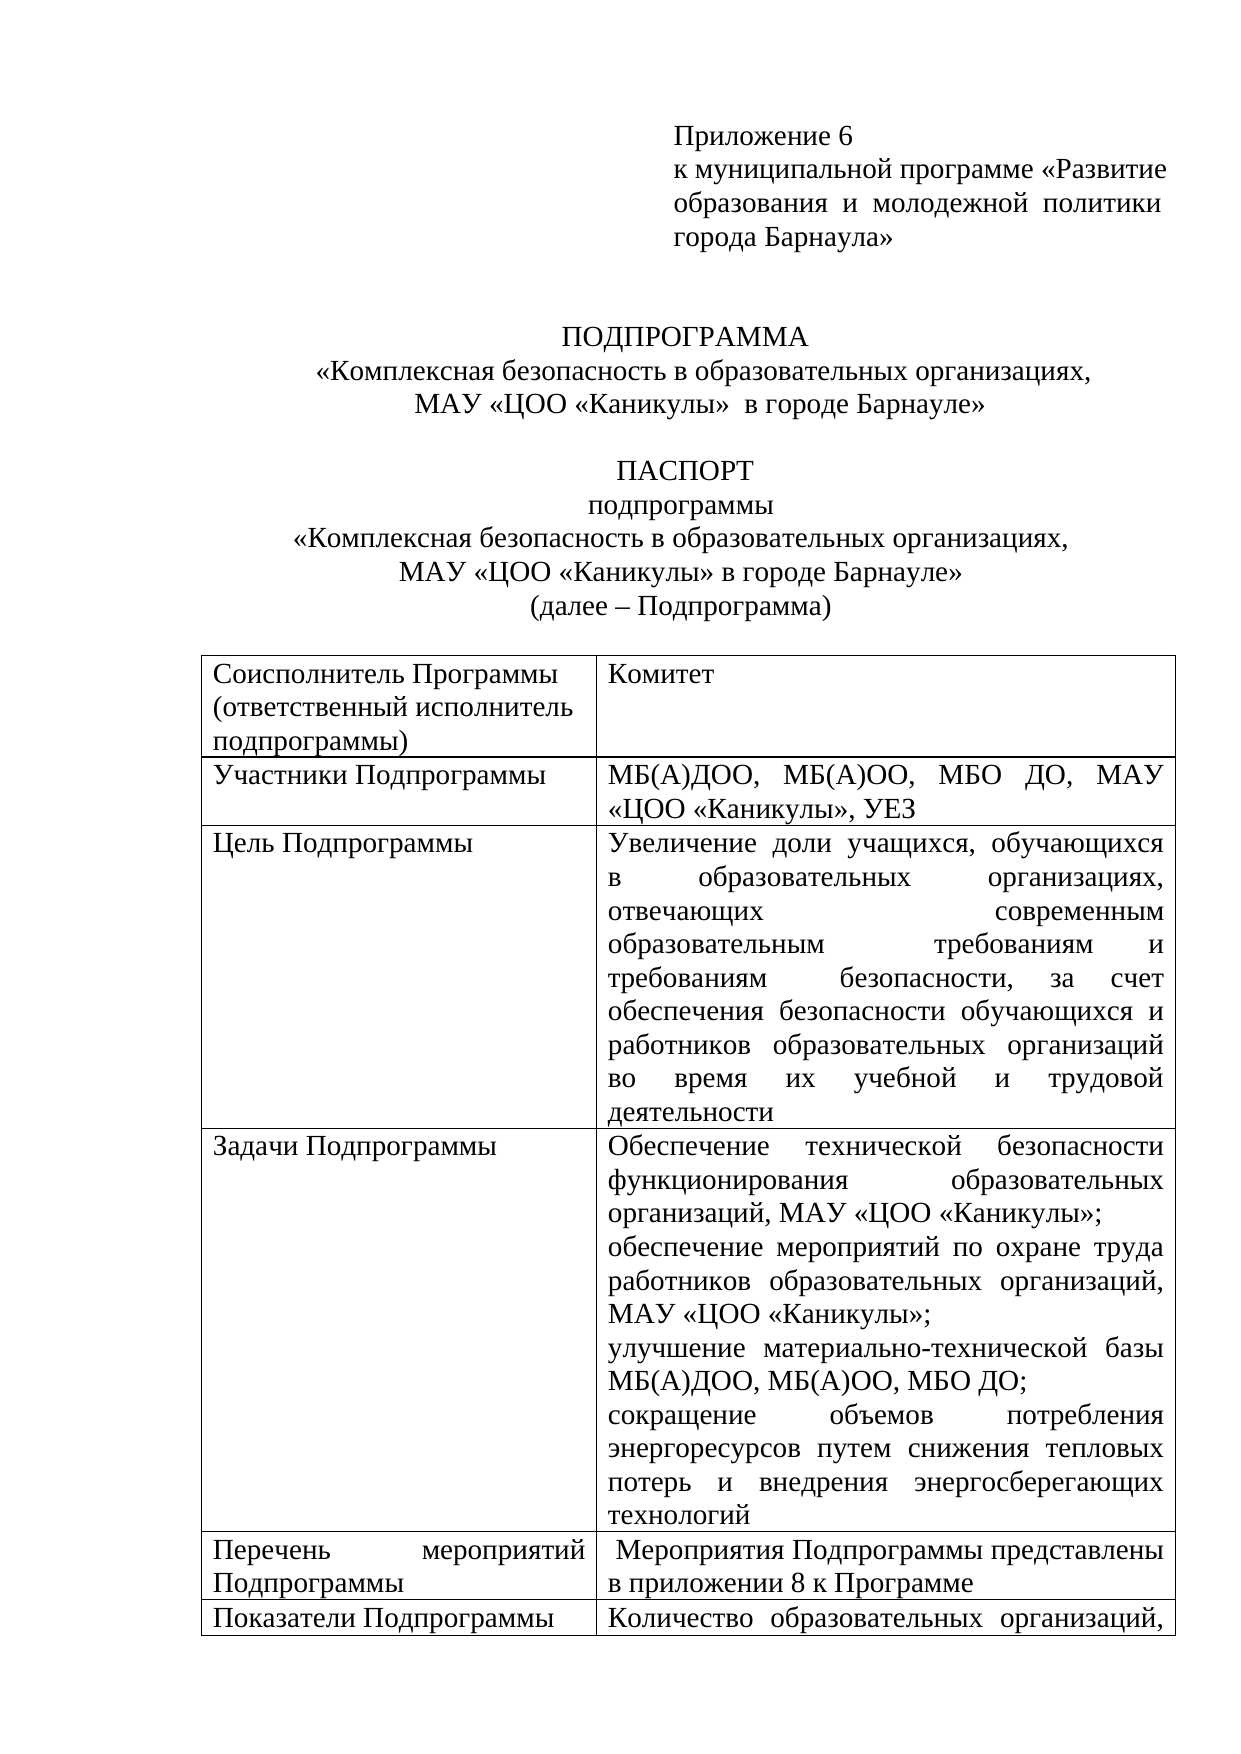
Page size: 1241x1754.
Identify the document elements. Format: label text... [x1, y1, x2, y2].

text города Барнаула» [673, 219, 1169, 252]
table_cell Мероприятия Подпрограммы представлены в приложении 8 к Программе [597, 1532, 1175, 1599]
table_cell Увеличение доли учащихся, обучающихся в образовательных организациях, отвечающих современным образовательным требованиям и требованиям безопасности, за счет обеспечения безопасности обучающихся и работников образовательных организаций во время их учебной и трудовой деятельности [597, 826, 1175, 1127]
text подпрограммы [201, 487, 1161, 521]
table_cell Перечень мероприятий Подпрограммы [202, 1532, 596, 1599]
text «Комплексная безопасность в образовательных организациях, [201, 521, 1161, 554]
text Приложение 6 [673, 118, 1169, 152]
text образования и молодежной политики [673, 185, 1169, 219]
table_cell МБ(А)ДОО, МБ(А)ОО, МБО ДО, МАУ «ЦОО «Каникулы», УЕЗ [597, 758, 1175, 824]
text ПАСПОРТ [201, 453, 1169, 487]
table_cell Участники Подпрограммы [202, 758, 596, 824]
table_cell Задачи Подпрограммы [202, 1129, 596, 1531]
text МАУ «ЦОО «Каникулы» в городе Барнауле» [201, 554, 1161, 588]
table_cell Обеспечение технической безопасности функционирования образовательных организаций, МАУ «ЦОО «Каникулы»; обеспечение мероприятий по охране труда работников образовательных организаций, МАУ «ЦОО «Каникулы»; улучшение материально-технической базы МБ(А)ДОО, МБ(А)ОО, МБО ДО; сокращение объемов потребления энергоресурсов путем снижения тепловых потерь и внедрения энергосберегающих технологий [597, 1129, 1175, 1531]
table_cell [597, 1600, 1175, 1635]
text (далее – Подпрограмма) [201, 588, 1161, 621]
table_header Соисполнитель Программы (ответственный исполнитель подпрограммы) [202, 656, 596, 756]
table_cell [202, 1600, 596, 1635]
table_header Комитет [597, 656, 1175, 756]
text «Комплексная безопасность в образовательных организациях, МАУ «ЦОО «Каникулы» в городе Барнауле» [201, 353, 1199, 420]
table_cell Цель Подпрограммы [202, 826, 596, 1127]
text к муниципальной программе «Развитие [673, 152, 1169, 185]
text ПОДПРОГРАММА [201, 319, 1169, 353]
